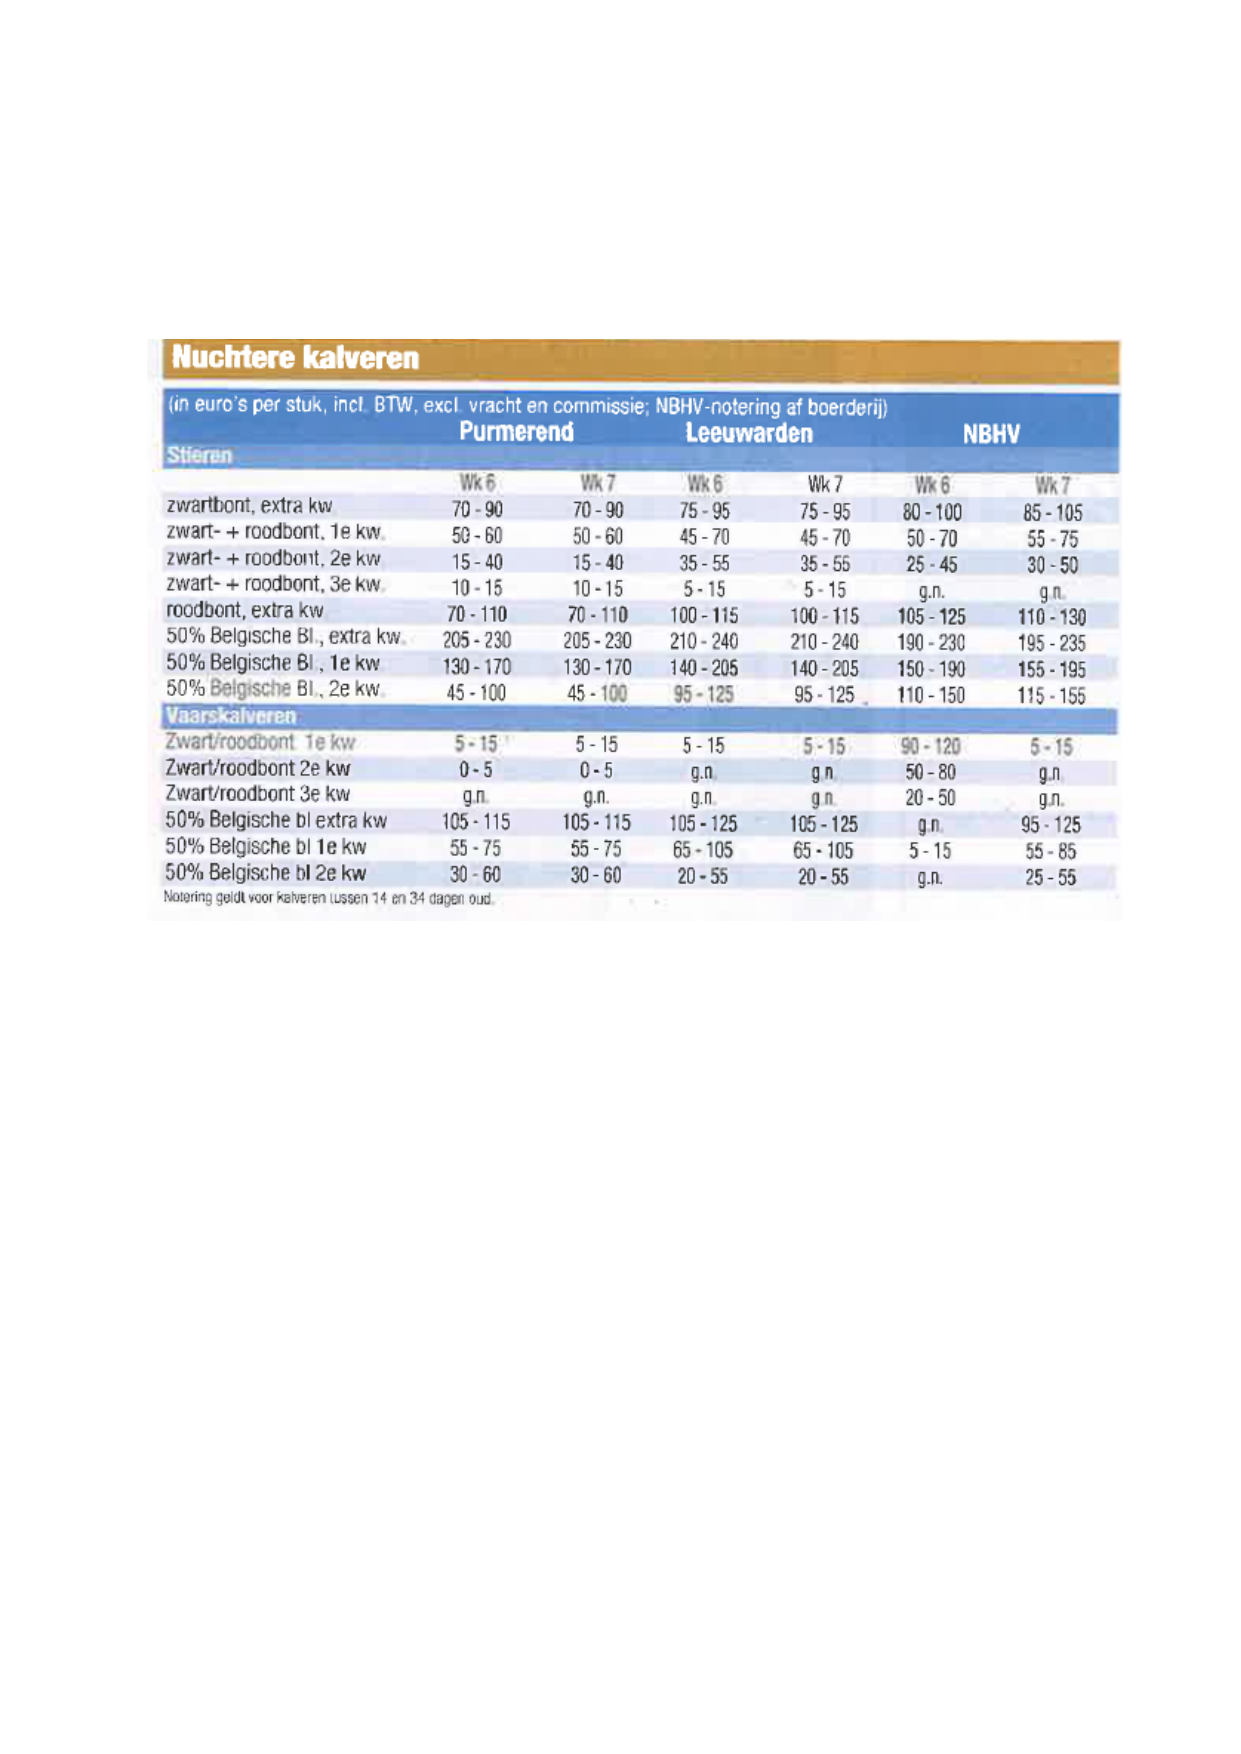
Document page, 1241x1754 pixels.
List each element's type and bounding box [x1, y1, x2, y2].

picture [147, 339, 1123, 921]
